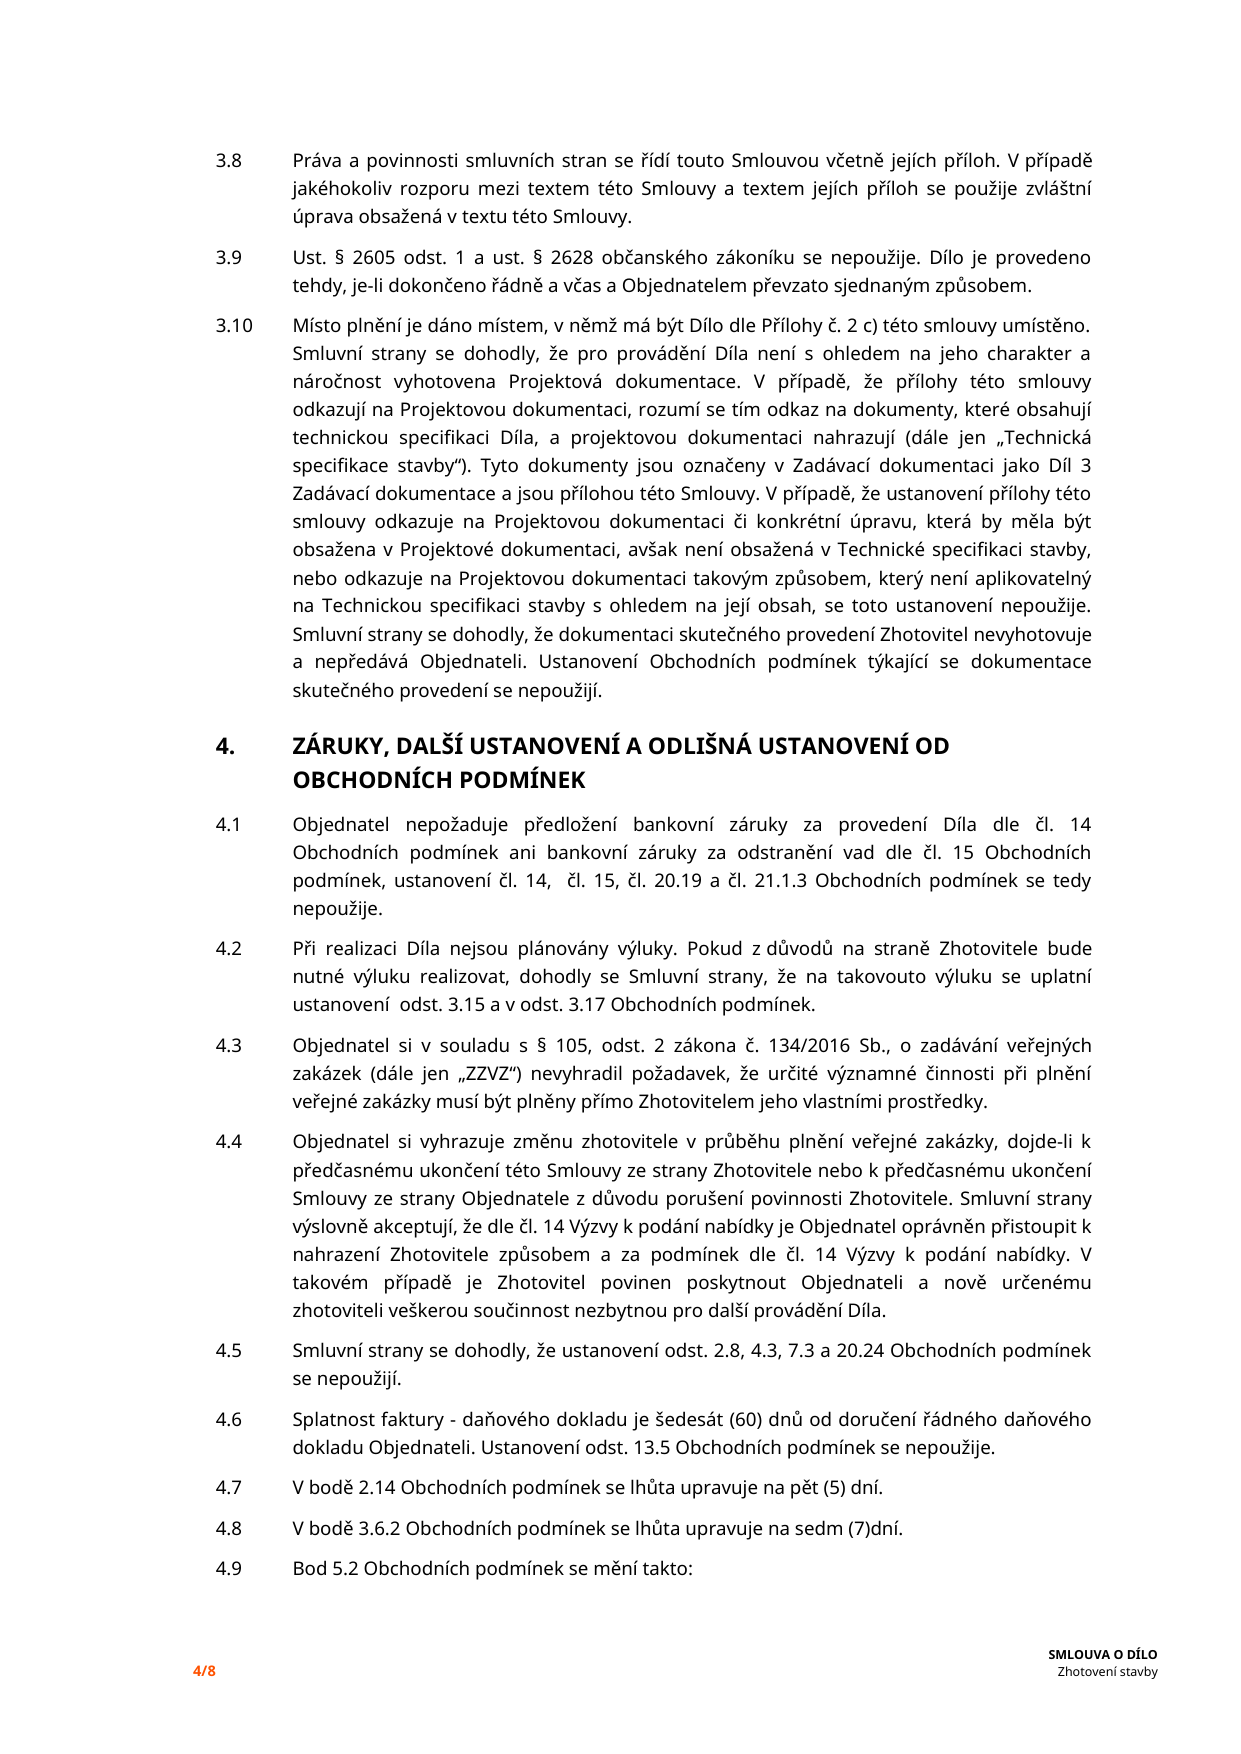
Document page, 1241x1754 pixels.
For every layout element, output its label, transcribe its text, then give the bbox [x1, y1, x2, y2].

text Bod 5.2 Obchodních podmínek se mění takto: [216, 1556, 1093, 1581]
text V bodě 3.6.2 Obchodních podmínek se lhůta upravuje na sedm (7)dní. [216, 1515, 1093, 1541]
text Práva a povinnosti smluvních stran se řídí touto Smlouvou včetně jejích příloh. V případě jakéhokoliv rozporu mezi textem této Smlouvy a textem jejích příloh se použije zvláštní úprava obsažená v textu této Smlouvy. [216, 147, 1093, 229]
text Při realizaci Díla nejsou plánovány výluky. Pokud z důvodů na straně Zhotovitele bude nutné výluku realizovat, dohodly se Smluvní strany, že na takovouto výluku se uplatní ustanovení odst. 3.15 a v odst. 3.17 Obchodních podmínek. [216, 936, 1093, 1017]
text Objednatel si v souladu s § 105, odst. 2 zákona č. 134/2016 Sb., o zadávání veřejných zakázek (dále jen „ZZVZ“) nevyhradil požadavek, že určité významné činnosti při plnění veřejné zakázky musí být plněny přímo Zhotovitelem jeho vlastními prostředky. [216, 1032, 1093, 1114]
text Objednatel si vyhrazuje změnu zhotovitele v průběhu plnění veřejné zakázky, dojde-li k předčasnému ukončení této Smlouvy ze strany Zhotovitele nebo k předčasnému ukončení Smlouvy ze strany Objednatele z důvodu porušení povinnosti Zhotovitele. Smluvní strany výslovně akceptují, že dle čl. 14 Výzvy k podání nabídky je Objednatel oprávněn přistoupit k nahrazení Zhotovitele způsobem a za podmínek dle čl. 14 Výzvy k podání nabídky. V takovém případě je Zhotovitel povinen poskytnout Objednateli a nově určenému zhotoviteli veškerou součinnost nezbytnou pro další provádění Díla. [216, 1129, 1093, 1322]
text Místo plnění je dáno místem, v němž má být Dílo dle Přílohy č. 2 c) této smlouvy umístěno. Smluvní strany se dohodly, že pro provádění Díla není s ohledem na jeho charakter a náročnost vyhotovena Projektová dokumentace. V případě, že přílohy této smlouvy odkazují na Projektovou dokumentaci, rozumí se tím odkaz na dokumenty, které obsahují technickou specifikaci Díla, a projektovou dokumentaci nahrazují (dále jen „Technická specifikace stavby“). Tyto dokumenty jsou označeny v Zadávací dokumentaci jako Díl 3 Zadávací dokumentace a jsou přílohou této Smlouvy. V případě, že ustanovení přílohy této smlouvy odkazuje na Projektovou dokumentaci či konkrétní úpravu, která by měla být obsažena v Projektové dokumentaci, avšak není obsažená v Technické specifikaci stavby, nebo odkazuje na Projektovou dokumentaci takovým způsobem, který není aplikovatelný na Technickou specifikaci stavby s ohledem na její obsah, se toto ustanovení nepoužije. Smluvní strany se dohodly, že dokumentaci skutečného provedení Zhotovitel nevyhotovuje a nepředává Objednateli. Ustanovení Obchodních podmínek týkající se dokumentace skutečného provedení se nepoužijí. [216, 313, 1093, 702]
text ZÁRUKY, DALŠÍ USTANOVENÍ A ODLIŠNÁ USTANOVENÍ OD OBCHODNÍCH PODMÍNEK [216, 730, 1093, 796]
text Objednatel nepožaduje předložení bankovní záruky za provedení Díla dle čl. 14 Obchodních podmínek ani bankovní záruky za odstranění vad dle čl. 15 Obchodních podmínek, ustanovení čl. 14, čl. 15, čl. 20.19 a čl. 21.1.3 Obchodních podmínek se tedy nepoužije. [216, 811, 1093, 921]
text Smluvní strany se dohodly, že ustanovení odst. 2.8, 4.3, 7.3 a 20.24 Obchodních podmínek se nepoužijí. [216, 1337, 1093, 1391]
text V bodě 2.14 Obchodních podmínek se lhůta upravuje na pět (5) dní. [216, 1474, 1093, 1500]
text Splatnost faktury - daňového dokladu je šedesát (60) dnů od doručení řádného daňového dokladu Objednateli. Ustanovení odst. 13.5 Obchodních podmínek se nepoužije. [216, 1406, 1093, 1459]
text Ust. § 2605 odst. 1 a ust. § 2628 občanského zákoníku se nepoužije. Dílo je provedeno tehdy, je-li dokončeno řádně a včas a Objednatelem převzato sjednaným způsobem. [216, 244, 1093, 298]
